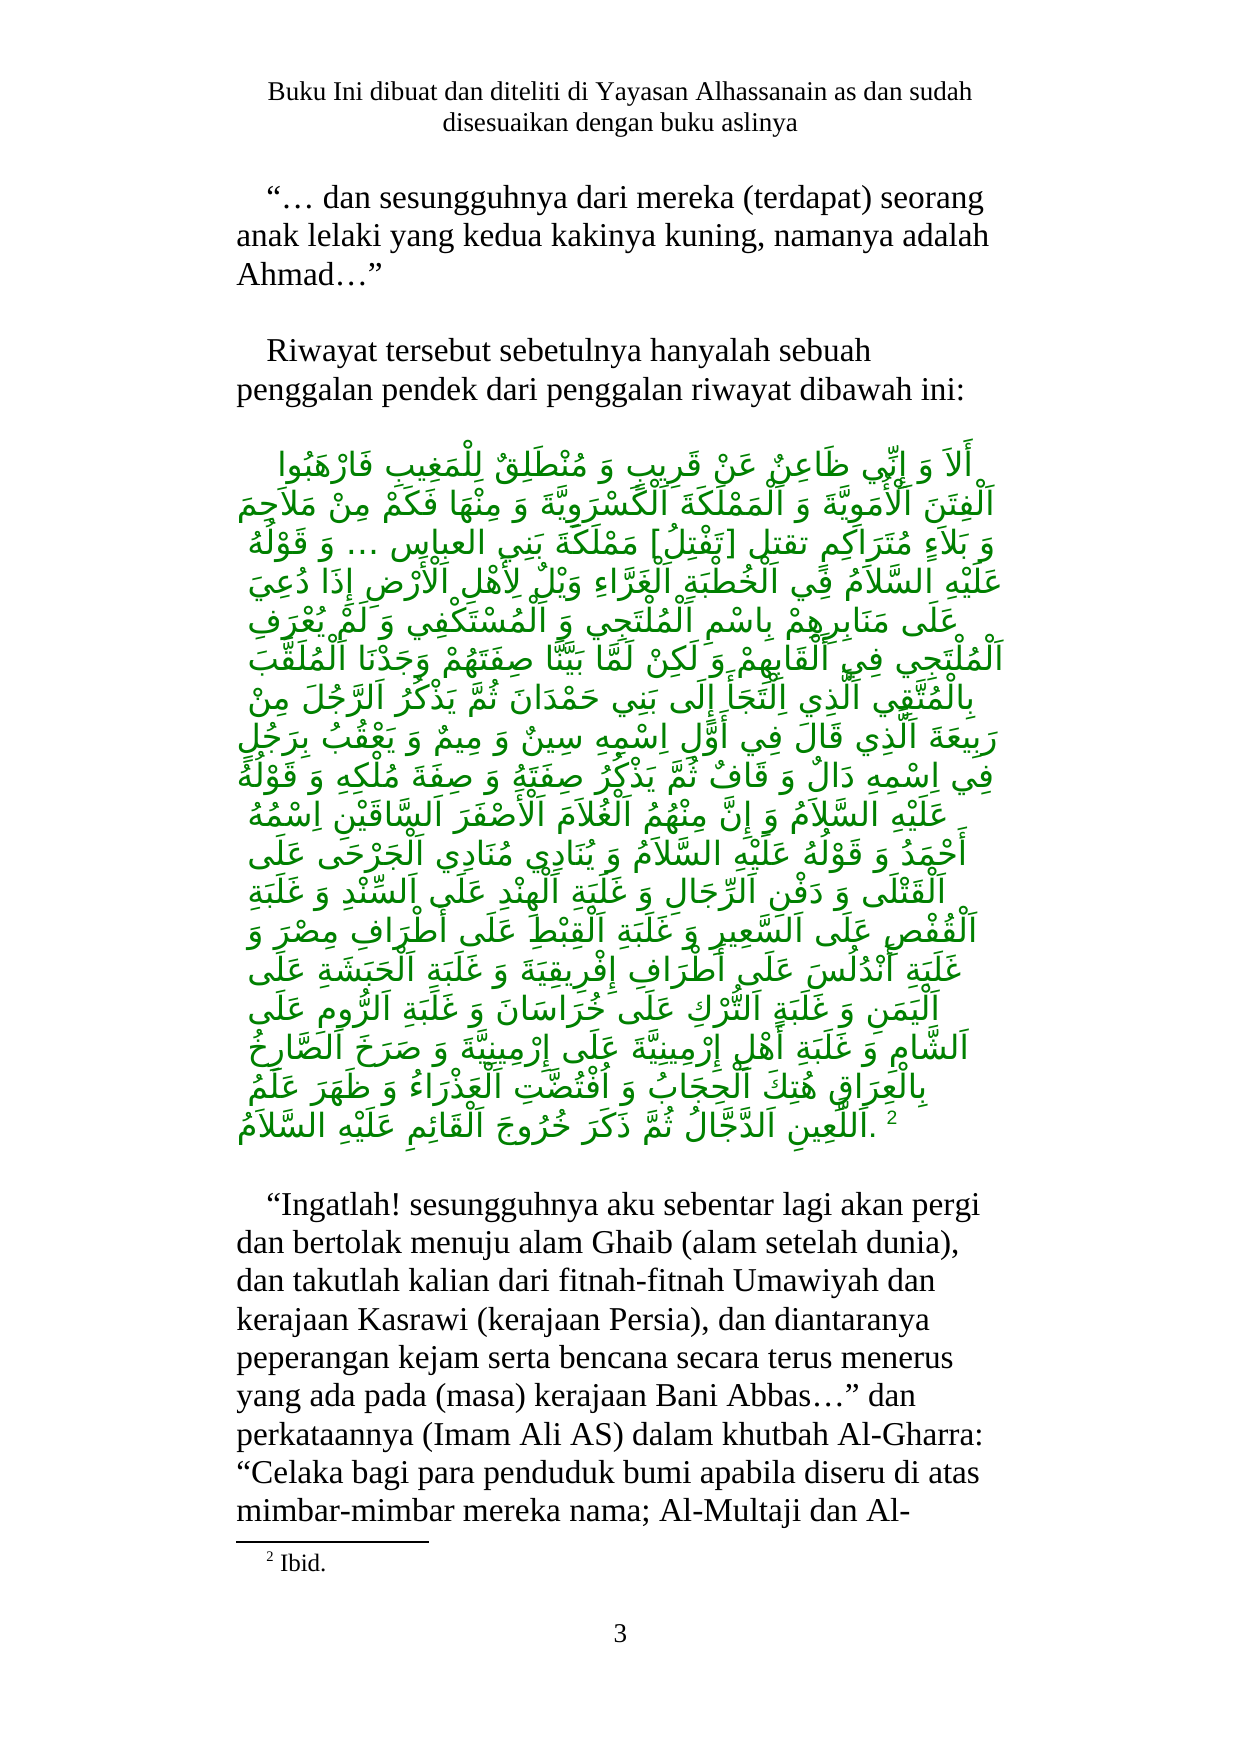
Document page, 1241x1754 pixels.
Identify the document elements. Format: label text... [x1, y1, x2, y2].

text أَلاَ وَ إِنِّي ظَاعِنٌ عَنْ قَرِيبٍ وَ مُنْطَلِقٌ لِلْمَغِيبِ فَارْهَبُوا اَلْفِتَنَ اَلْأُمَوِيَّةَ وَ اَلْمَمْلَكَةَ اَلْكَسْرَوِيَّةَ وَ مِنْهَا فَكَمْ مِنْ مَلاَحِمَ وَ بَلاَءٍ مُتَرَاكِمٍ تقتل [تَفْتِلُ] مَمْلَكَةَ بَنِي العباس … وَ قَوْلُهُ عَلَيْهِ السَّلاَمُ فِي اَلْخُطْبَةِ اَلْغَرَّاءِ وَيْلٌ لِأَهْلِ اَلْأَرْضِ إِذَا دُعِيَ عَلَى مَنَابِرِهِمْ بِاسْمِ اَلْمُلْتَجِي وَ اَلْمُسْتَكْفِي وَ لَمْ يُعْرَفِ اَلْمُلْتَجِي فِي أَلْقَابِهِمْ وَ لَكِنْ لَمَّا بَيَّنَّا صِفَتَهُمْ وَجَدْنَا اَلْمُلَقَّبَ بِالْمُتَّقِي اَلَّذِي اِلْتَجَأَ إِلَى بَنِي حَمْدَانَ ثُمَّ يَذْكُرُ اَلرَّجُلَ مِنْ رَبِيعَةَ اَلَّذِي قَالَ فِي أَوَّلِ اِسْمِهِ سِينٌ وَ مِيمٌ وَ يَعْقُبُ بِرَجُلٍ فِي اِسْمِهِ دَالٌ وَ قَافٌ ثُمَّ يَذْكُرُ صِفَتَهُ وَ صِفَةَ مُلْكِهِ وَ قَوْلُهُ عَلَيْهِ السَّلاَمُ وَ إِنَّ مِنْهُمُ اَلْغُلاَمَ اَلْأَصْفَرَ اَلسَّاقَيْنِ اِسْمُهُ أَحْمَدُ وَ قَوْلُهُ عَلَيْهِ السَّلاَمُ وَ يُنَادِي مُنَادِي اَلْجَرْحَى عَلَى اَلْقَتْلَى وَ دَفْنِ اَلرِّجَالِ وَ غَلَبَةِ اَلْهِنْدِ عَلَى اَلسِّنْدِ وَ غَلَبَةِ اَلْقُفْصِ عَلَى اَلسَّعِيرِ وَ غَلَبَةِ اَلْقِبْطِ عَلَى أَطْرَافِ مِصْرَ وَ غَلَبَةِ أَنْدُلُسَ عَلَى أَطْرَافِ إِفْرِيقِيَةَ وَ غَلَبَةِ اَلْحَبَشَةِ عَلَى اَلْيَمَنِ وَ غَلَبَةِ اَلتُّرْكِ عَلَى خُرَاسَانَ وَ غَلَبَةِ اَلرُّومِ عَلَى اَلشَّامِ وَ غَلَبَةِ أَهْلِ إِرْمِينِيَّةَ عَلَى إِرْمِينِيَّةَ وَ صَرَخَ اَلصَّارِخُ بِالْعِرَاقِ هُتِكَ اَلْحِجَابُ وَ اُفْتُضَّتِ اَلْعَذْرَاءُ وَ ظَهَرَ عَلَمُ اَللَّعِينِ اَلدَّجَّالُ ثُمَّ ذَكَرَ خُرُوجَ اَلْقَائِمِ عَلَيْهِ السَّلاَمُ. [236, 446, 1004, 1145]
text “… dan sesungguhnya dari mereka (terdapat) seorang anak lelaki yang kedua kakinya kuning, namanya adalah Ahmad…” [236, 177, 1004, 292]
text Riwayat tersebut sebetulnya hanyalah sebuah penggalan pendek dari penggalan riwayat dibawah ini: [236, 331, 1004, 407]
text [236, 1184, 1004, 1529]
